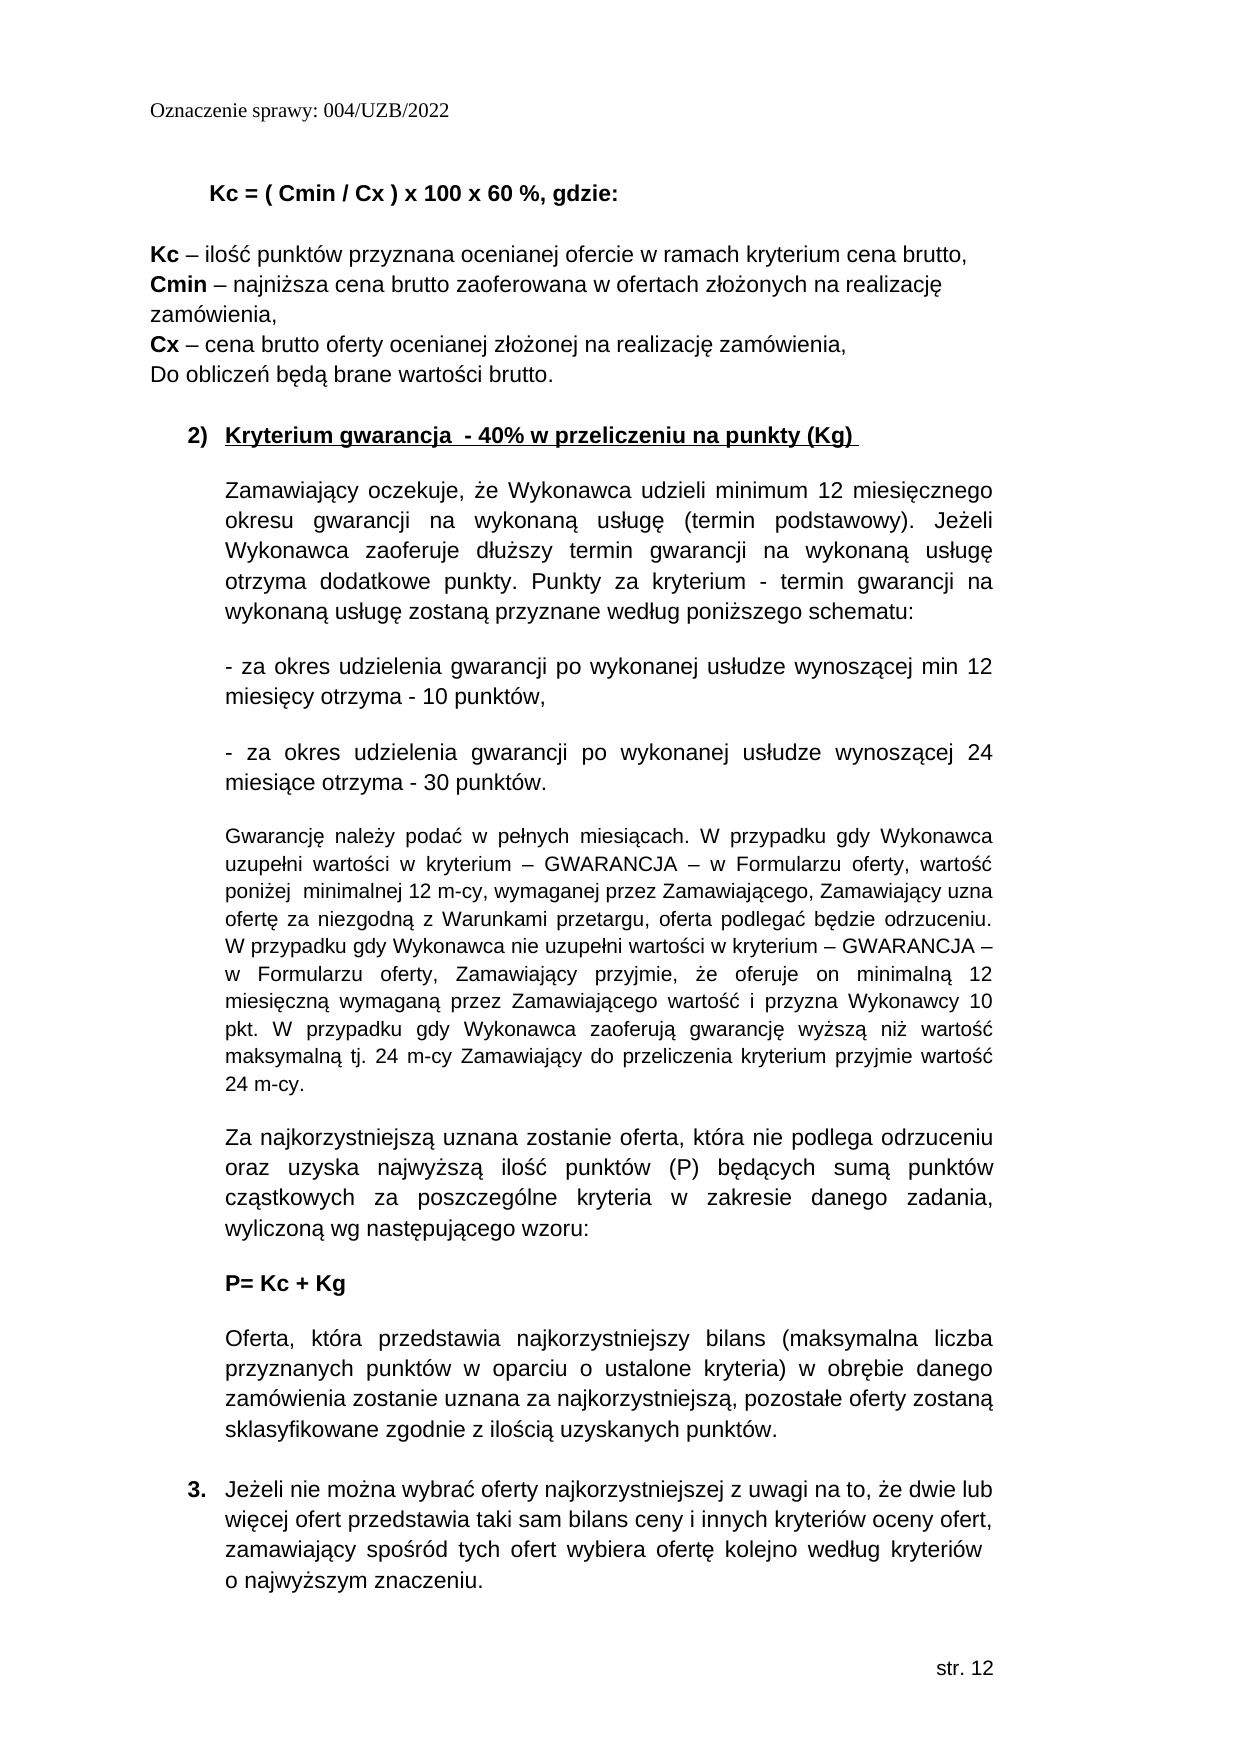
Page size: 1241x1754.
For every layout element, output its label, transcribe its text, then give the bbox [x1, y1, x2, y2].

text Kc – ilość punktów przyznana ocenianej ofercie w ramach kryterium cena brutto, [150, 241, 994, 267]
list Kryterium gwarancja - 40% w przeliczeniu na punkty (Kg) [187, 422, 994, 448]
text - za okres udzielenia gwarancji po wykonanej usłudze wynoszącej min 12 miesięcy otrzyma - 10 punktów, [225, 653, 994, 710]
text P= Kc + Kg [225, 1270, 994, 1296]
text Cmin – najniższa cena brutto zaoferowana w ofertach złożonych na realizację zamówienia, [150, 271, 994, 327]
text Oferta, która przedstawia najkorzystniejszy bilans (maksymalna liczba przyznanych punktów w oparciu o ustalone kryteria) w obrębie danego zamówienia zostanie uznana za najkorzystniejszą, pozostałe oferty zostaną sklasyfikowane zgodnie z ilością uzyskanych punktów. [225, 1325, 994, 1442]
text Cx – cena brutto oferty ocenianej złożonej na realizację zamówienia, [150, 331, 994, 358]
text Gwarancję należy podać w pełnych miesiącach. W przypadku gdy Wykonawca uzupełni wartości w kryterium – GWARANCJA – w Formularzu oferty, wartość poniżej minimalnej 12 m-cy, wymaganej przez Zamawiającego, Zamawiający uzna ofertę za niezgodną z Warunkami przetargu, oferta podlegać będzie odrzuceniu. W przypadku gdy Wykonawca nie uzupełni wartości w kryterium – GWARANCJA – w Formularzu oferty, Zamawiający przyjmie, że oferuje on minimalną 12 miesięczną wymaganą przez Zamawiającego wartość i przyzna Wykonawcy 10 pkt. W przypadku gdy Wykonawca zaoferują gwarancję wyższą niż wartość maksymalną tj. 24 m-cy Zamawiający do przeliczenia kryterium przyjmie wartość 24 m-cy. [225, 824, 994, 1095]
text - za okres udzielenia gwarancji po wykonanej usłudze wynoszącej 24 miesiące otrzyma - 30 punktów. [225, 738, 994, 795]
text Kc = ( Cmin / Cx ) x 100 x 60 %, gdzie: [209, 180, 994, 207]
text Za najkorzystniejszą uznana zostanie oferta, która nie podlega odrzuceniu oraz uzyska najwyższą ilość punktów (P) będących sumą punktów cząstkowych za poszczególne kryteria w zakresie danego zadania, wyliczoną wg następującego wzoru: [225, 1124, 994, 1241]
text Zamawiający oczekuje, że Wykonawca udzieli minimum 12 miesięcznego okresu gwarancji na wykonaną usługę (termin podstawowy). Jeżeli Wykonawca zaoferuje dłuższy termin gwarancji na wykonaną usługę otrzyma dodatkowe punkty. Punkty za kryterium - termin gwarancji na wykonaną usługę zostaną przyznane według poniższego schematu: [225, 477, 994, 624]
list Jeżeli nie można wybrać oferty najkorzystniejszej z uwagi na to, że dwie lub więcej ofert przedstawia taki sam bilans ceny i innych kryteriów oceny ofert, zamawiający spośród tych ofert wybiera ofertę kolejno według kryteriów o najwyższym znaczeniu. [187, 1476, 994, 1593]
text Do obliczeń będą brane wartości brutto. [150, 361, 994, 388]
